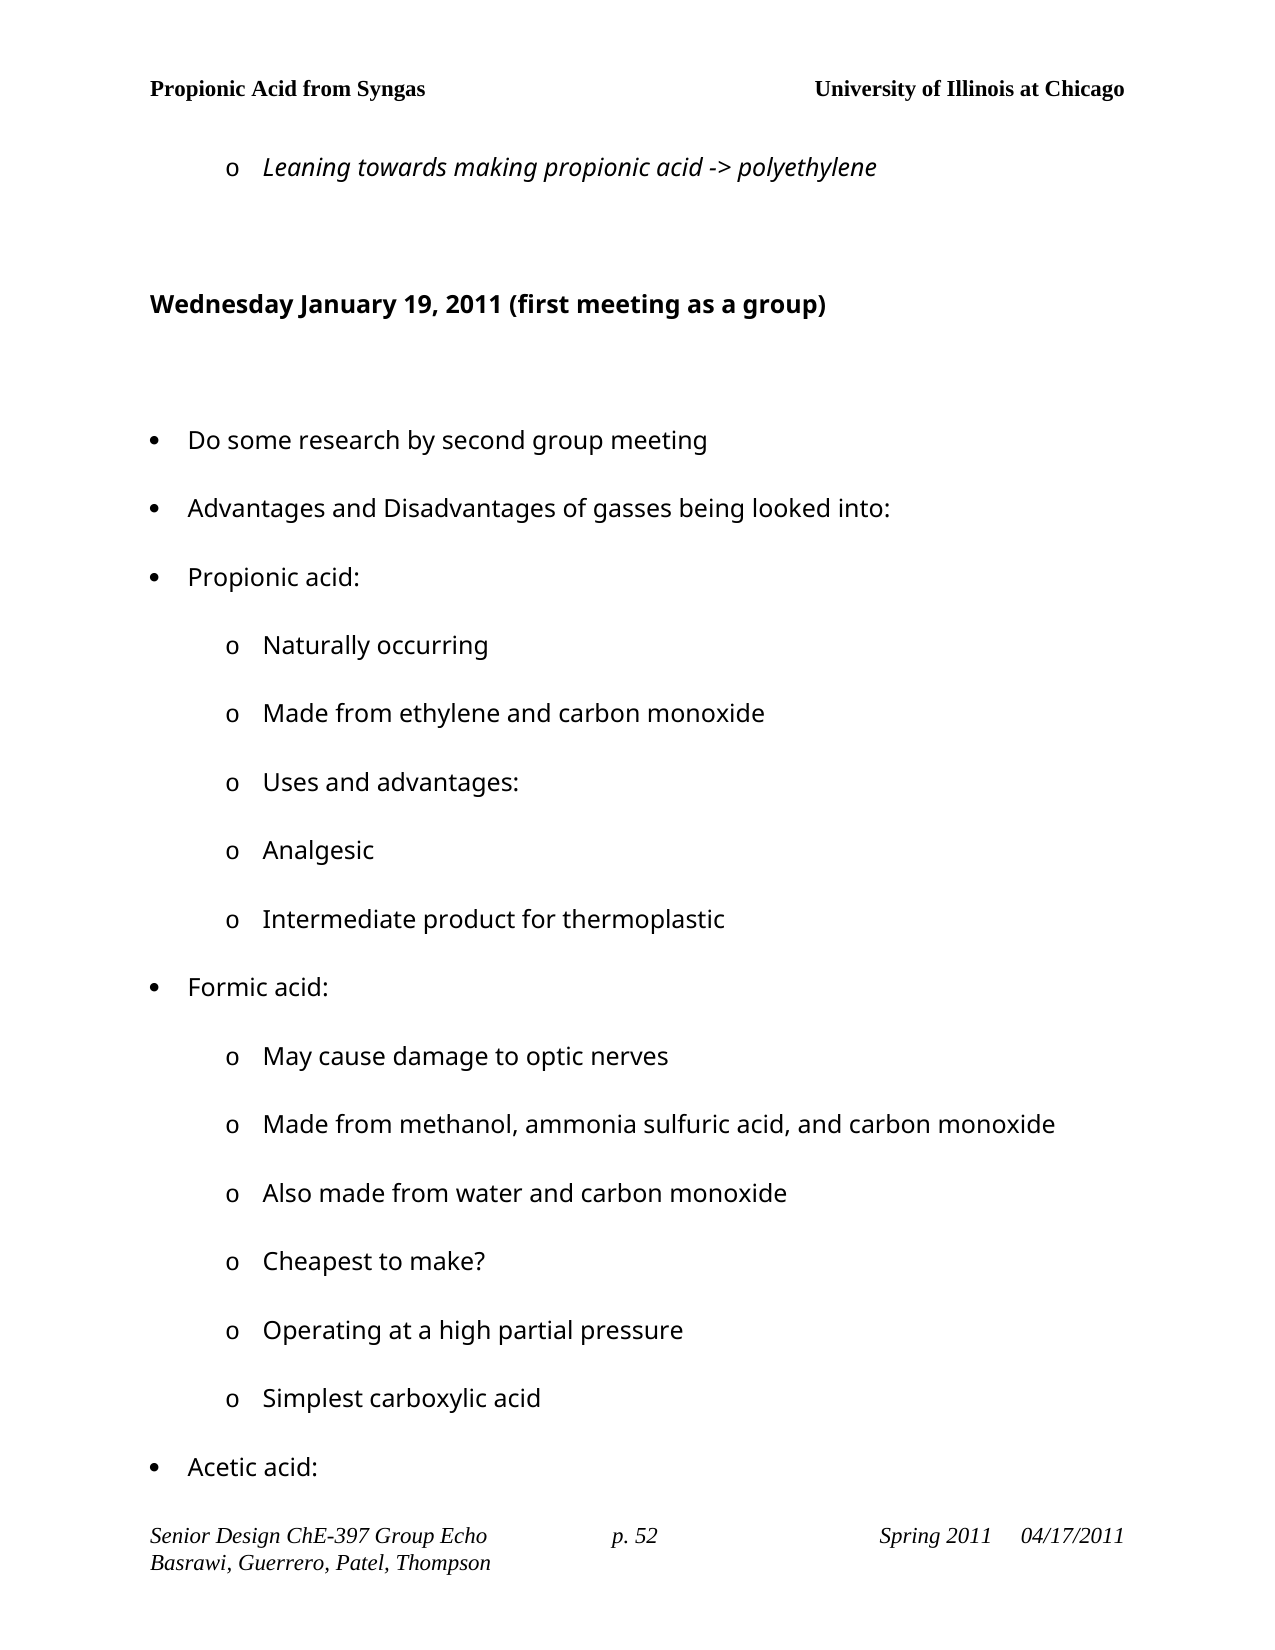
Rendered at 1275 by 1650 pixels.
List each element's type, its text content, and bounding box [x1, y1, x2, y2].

list Do some research by second group meeting [150, 423, 1125, 457]
list Simplest carboxylic acid [225, 1381, 1125, 1415]
list Operating at a high partial pressure [225, 1312, 1125, 1347]
list Made from ethylene and carbon monoxide [225, 696, 1125, 730]
list Leaning towards making propionic acid -> polyethylene [225, 150, 1125, 184]
list Propionic acid: [150, 559, 1125, 593]
list Also made from water and carbon monoxide [225, 1175, 1125, 1209]
list Advantages and Disadvantages of gasses being looked into: [150, 491, 1125, 525]
text Wednesday January 19, 2011 (first meeting as a group) [150, 287, 1125, 321]
list Naturally occurring [225, 627, 1125, 662]
list May cause damage to optic nerves [225, 1038, 1125, 1072]
list Analgesic [225, 833, 1125, 867]
list Cheapest to make? [225, 1244, 1125, 1278]
list Uses and advantages: [225, 764, 1125, 799]
list Made from methanol, ammonia sulfuric acid, and carbon monoxide [225, 1107, 1125, 1141]
list Acetic acid: [150, 1449, 1125, 1483]
list Intermediate product for thermoplastic [225, 901, 1125, 936]
list Formic acid: [150, 970, 1125, 1004]
